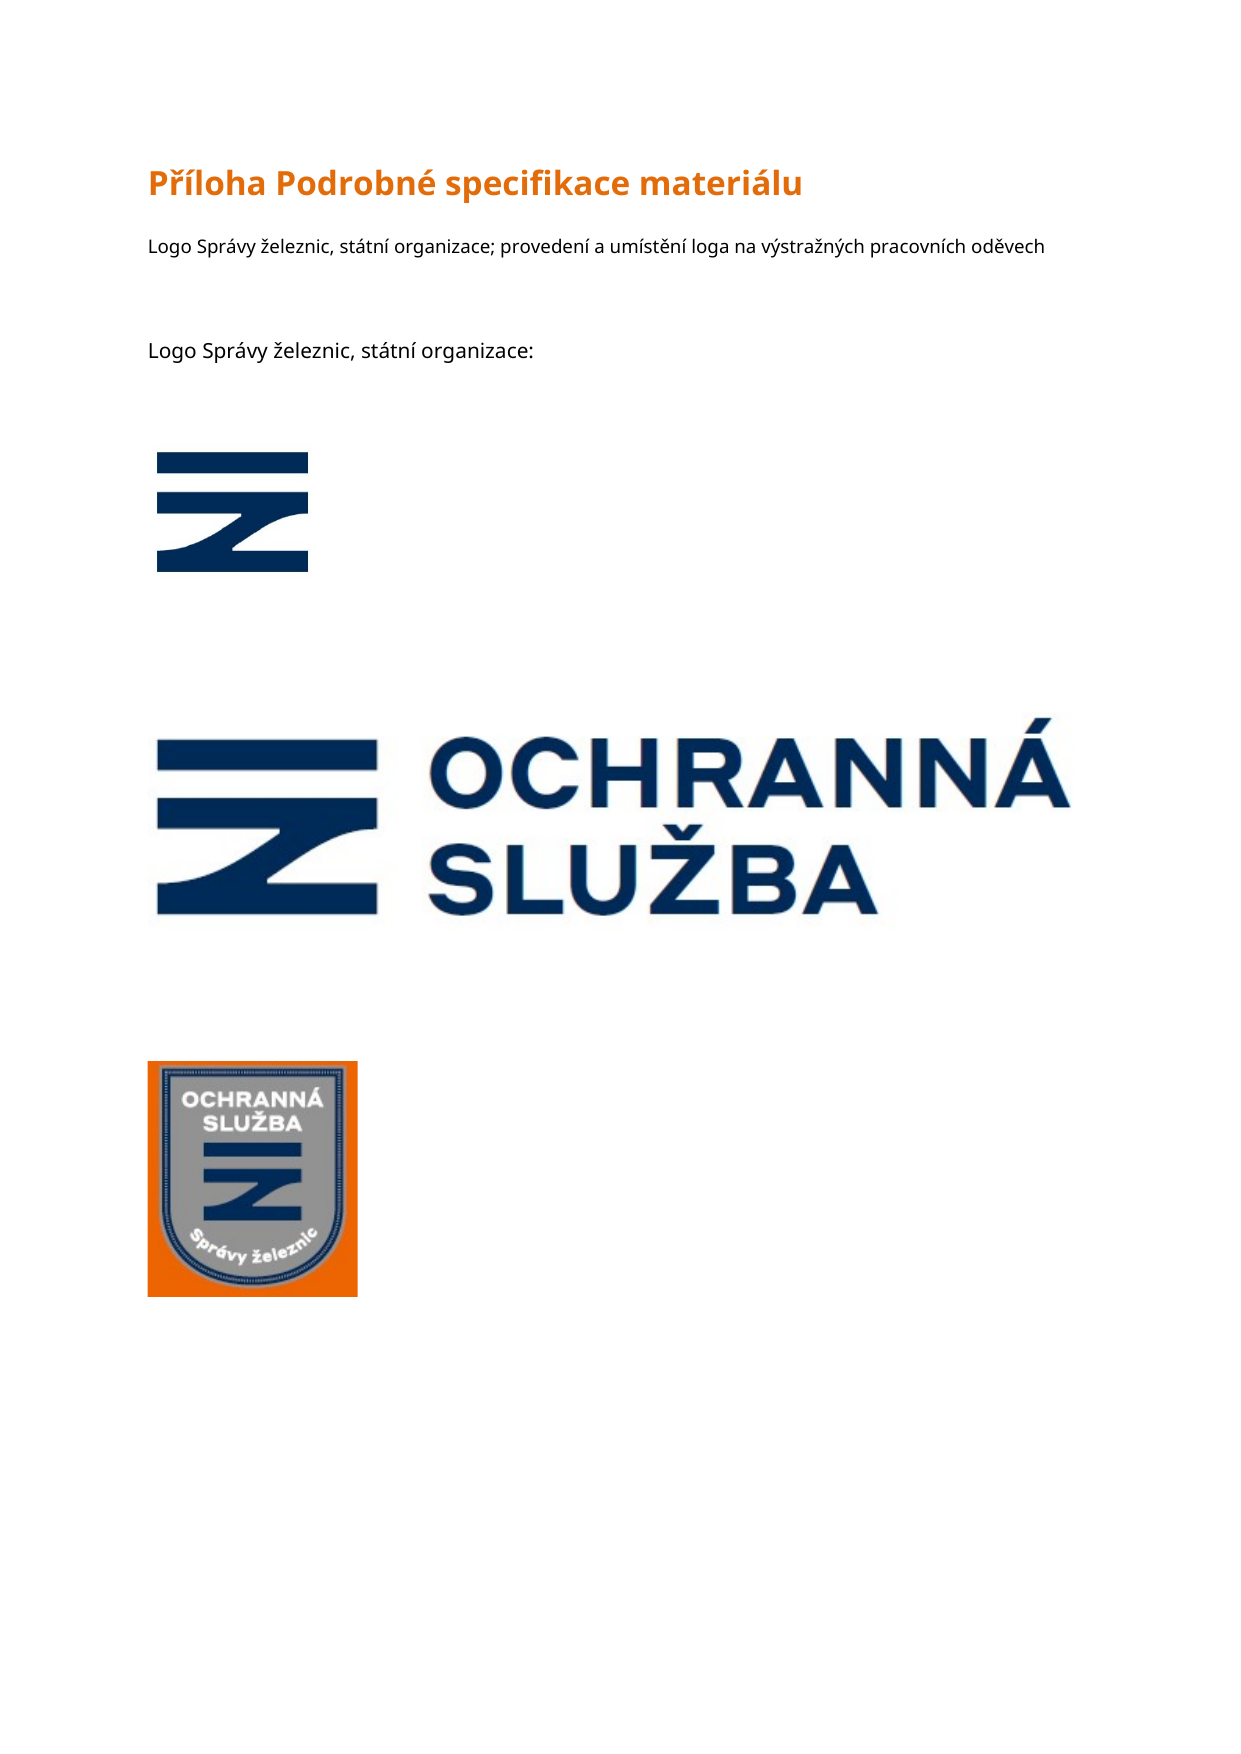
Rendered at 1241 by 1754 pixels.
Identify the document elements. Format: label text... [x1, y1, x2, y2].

picture [147, 712, 1082, 930]
picture [147, 443, 318, 581]
text Příloha Podrobné specifikace materiálu [148, 160, 1093, 206]
text Logo Správy železnic, státní organizace: [148, 337, 1093, 365]
picture [147, 1061, 358, 1297]
text Logo Správy železnic, státní organizace; provedení a umístění loga na výstražných pracovních oděvech [148, 233, 1093, 259]
